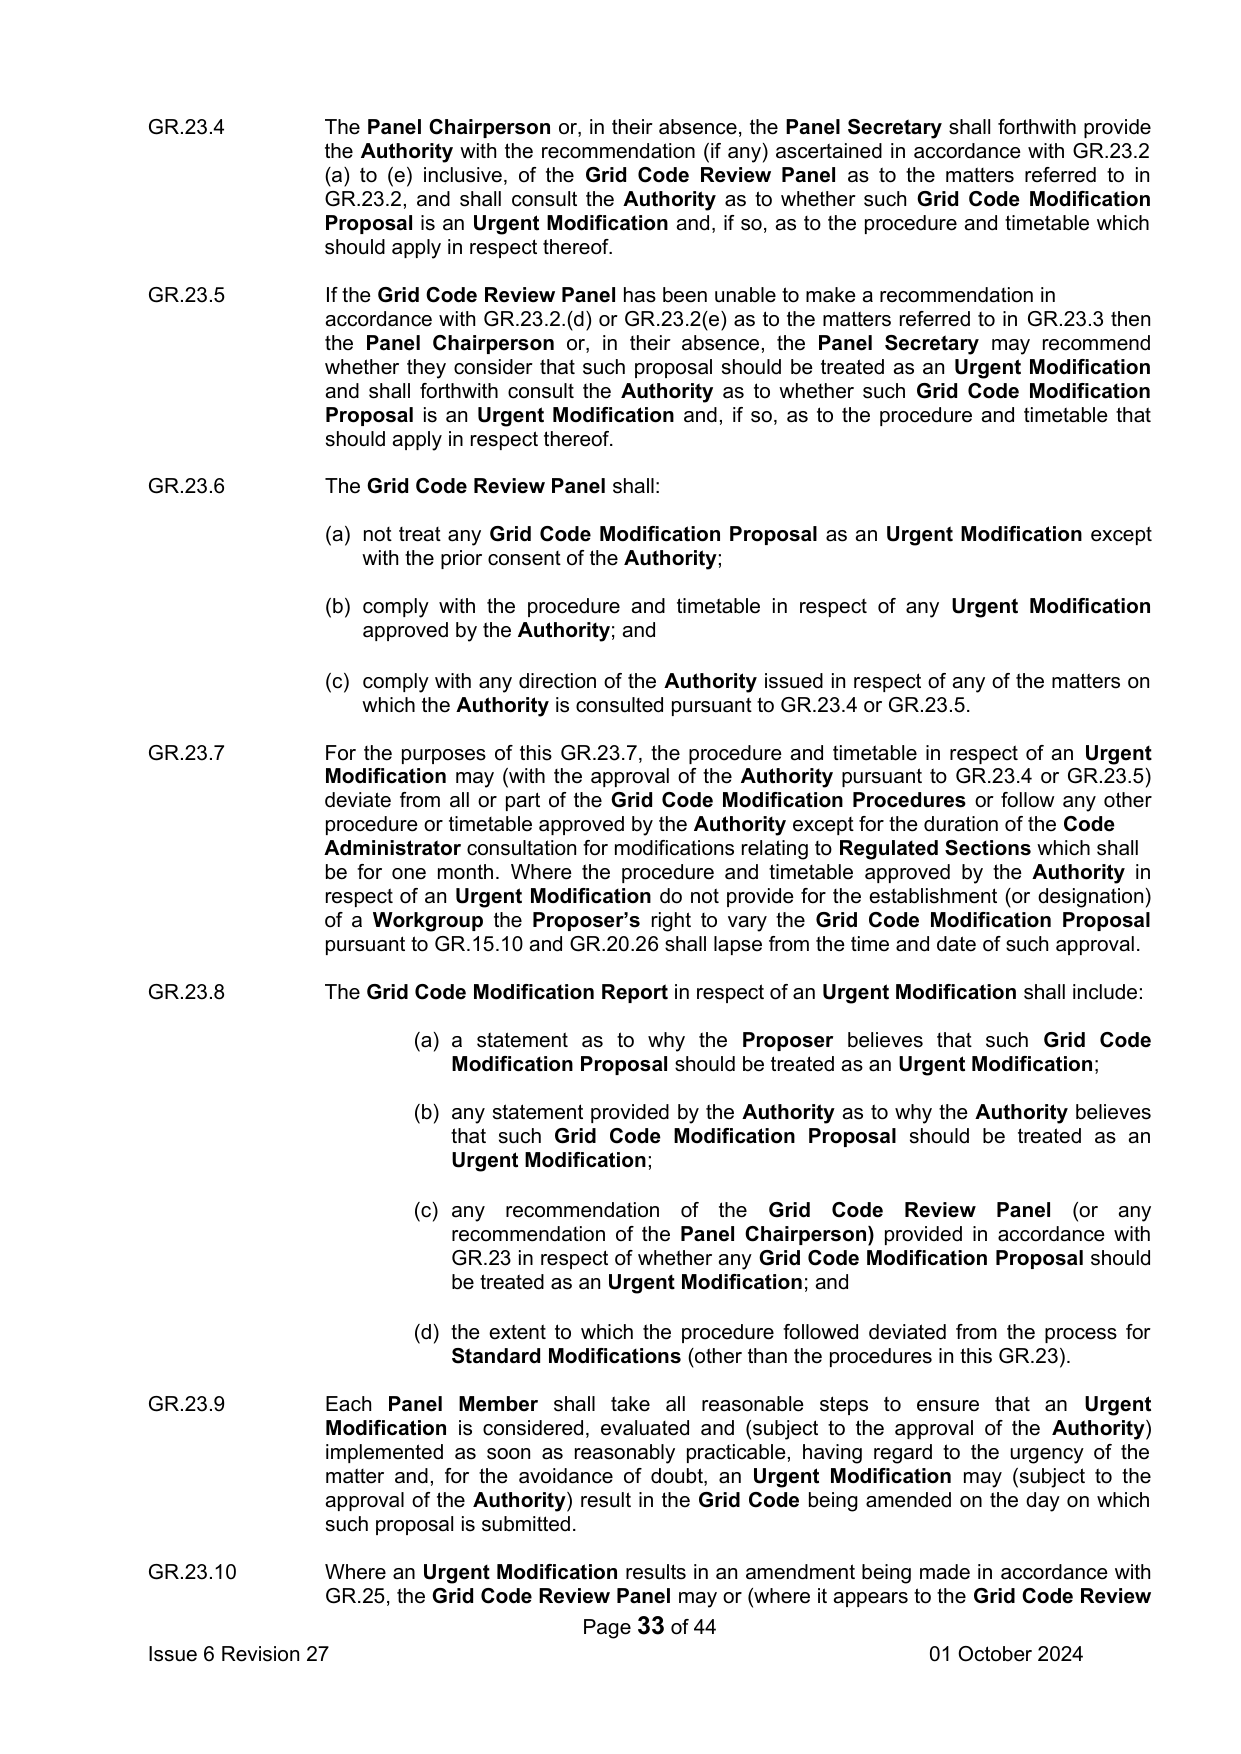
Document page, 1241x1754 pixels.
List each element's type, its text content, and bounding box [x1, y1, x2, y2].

text GR.23.7 For the purposes of this GR.23.7, the procedure and timetable in respect of an Urgent Modification may (with the approval of the Authority pursuant to GR.23.4 or GR.23.5) deviate from all or part of the Grid Code Modification Procedures or follow any other procedure or timetable approved by the Authority except for the duration of the Code [148, 740, 1152, 836]
text GR.23.5 If the Grid Code Review Panel has been unable to make a recommendation in [148, 283, 1152, 307]
list comply with the procedure and timetable in respect of any Urgent Modification approved by the Authority; and [325, 594, 1152, 642]
list any statement provided by the Authority as to why the Authority believes that such Grid Code Modification Proposal should be treated as an Urgent Modification; [414, 1100, 1152, 1172]
list comply with any direction of the Authority issued in respect of any of the matters on which the Authority is consulted pursuant to GR.23.4 or GR.23.5. [325, 668, 1152, 716]
list a statement as to why the Proposer believes that such Grid Code Modification Proposal should be treated as an Urgent Modification; [414, 1028, 1152, 1076]
text GR.23.4 The Panel Chairperson or, in their absence, the Panel Secretary shall forthwith provide the Authority with the recommendation (if any) ascertained in accordance with GR.23.2 (a) to (e) inclusive, of the Grid Code Review Panel as to the matters referred to in GR.23.2, and shall consult the Authority as to whether such Grid Code Modification Proposal is an Urgent Modification and, if so, as to the procedure and timetable which should apply in respect thereof. [148, 115, 1152, 259]
text GR.23.9 Each Panel Member shall take all reasonable steps to ensure that an Urgent Modification is considered, evaluated and (subject to the approval of the Authority) implemented as soon as reasonably practicable, having regard to the urgency of the matter and, for the avoidance of doubt, an Urgent Modification may (subject to the approval of the Authority) result in the Grid Code being amended on the day on which such proposal is submitted. [148, 1392, 1152, 1536]
list any recommendation of the Grid Code Review Panel (or any recommendation of the Panel Chairperson) provided in accordance with GR.23 in respect of whether any Grid Code Modification Proposal should be treated as an Urgent Modification; and [414, 1198, 1152, 1294]
list the extent to which the procedure followed deviated from the process for Standard Modifications (other than the procedures in this GR.23). [414, 1320, 1152, 1368]
text Administrator consultation for modifications relating to Regulated Sections which shall [236, 836, 1152, 860]
text be for one month. Where the procedure and timetable approved by the Authority in respect of an Urgent Modification do not provide for the establishment (or designation) of a Workgroup the Proposer’s right to vary the Grid Code Modification Proposal pursuant to GR.15.10 and GR.20.26 shall lapse from the time and date of such approval. [324, 860, 1152, 956]
text GR.23.6 The Grid Code Review Panel shall: [148, 474, 1152, 498]
list not treat any Grid Code Modification Proposal as an Urgent Modification except with the prior consent of the Authority; [325, 522, 1152, 570]
text GR.23.8 The Grid Code Modification Report in respect of an Urgent Modification shall include: [148, 980, 1152, 1004]
text accordance with GR.23.2.(d) or GR.23.2(e) as to the matters referred to in GR.23.3 then the Panel Chairperson or, in their absence, the Panel Secretary may recommend whether they consider that such proposal should be treated as an Urgent Modification and shall forthwith consult the Authority as to whether such Grid Code Modification Proposal is an Urgent Modification and, if so, as to the procedure and timetable that should apply in respect thereof. [325, 307, 1152, 450]
